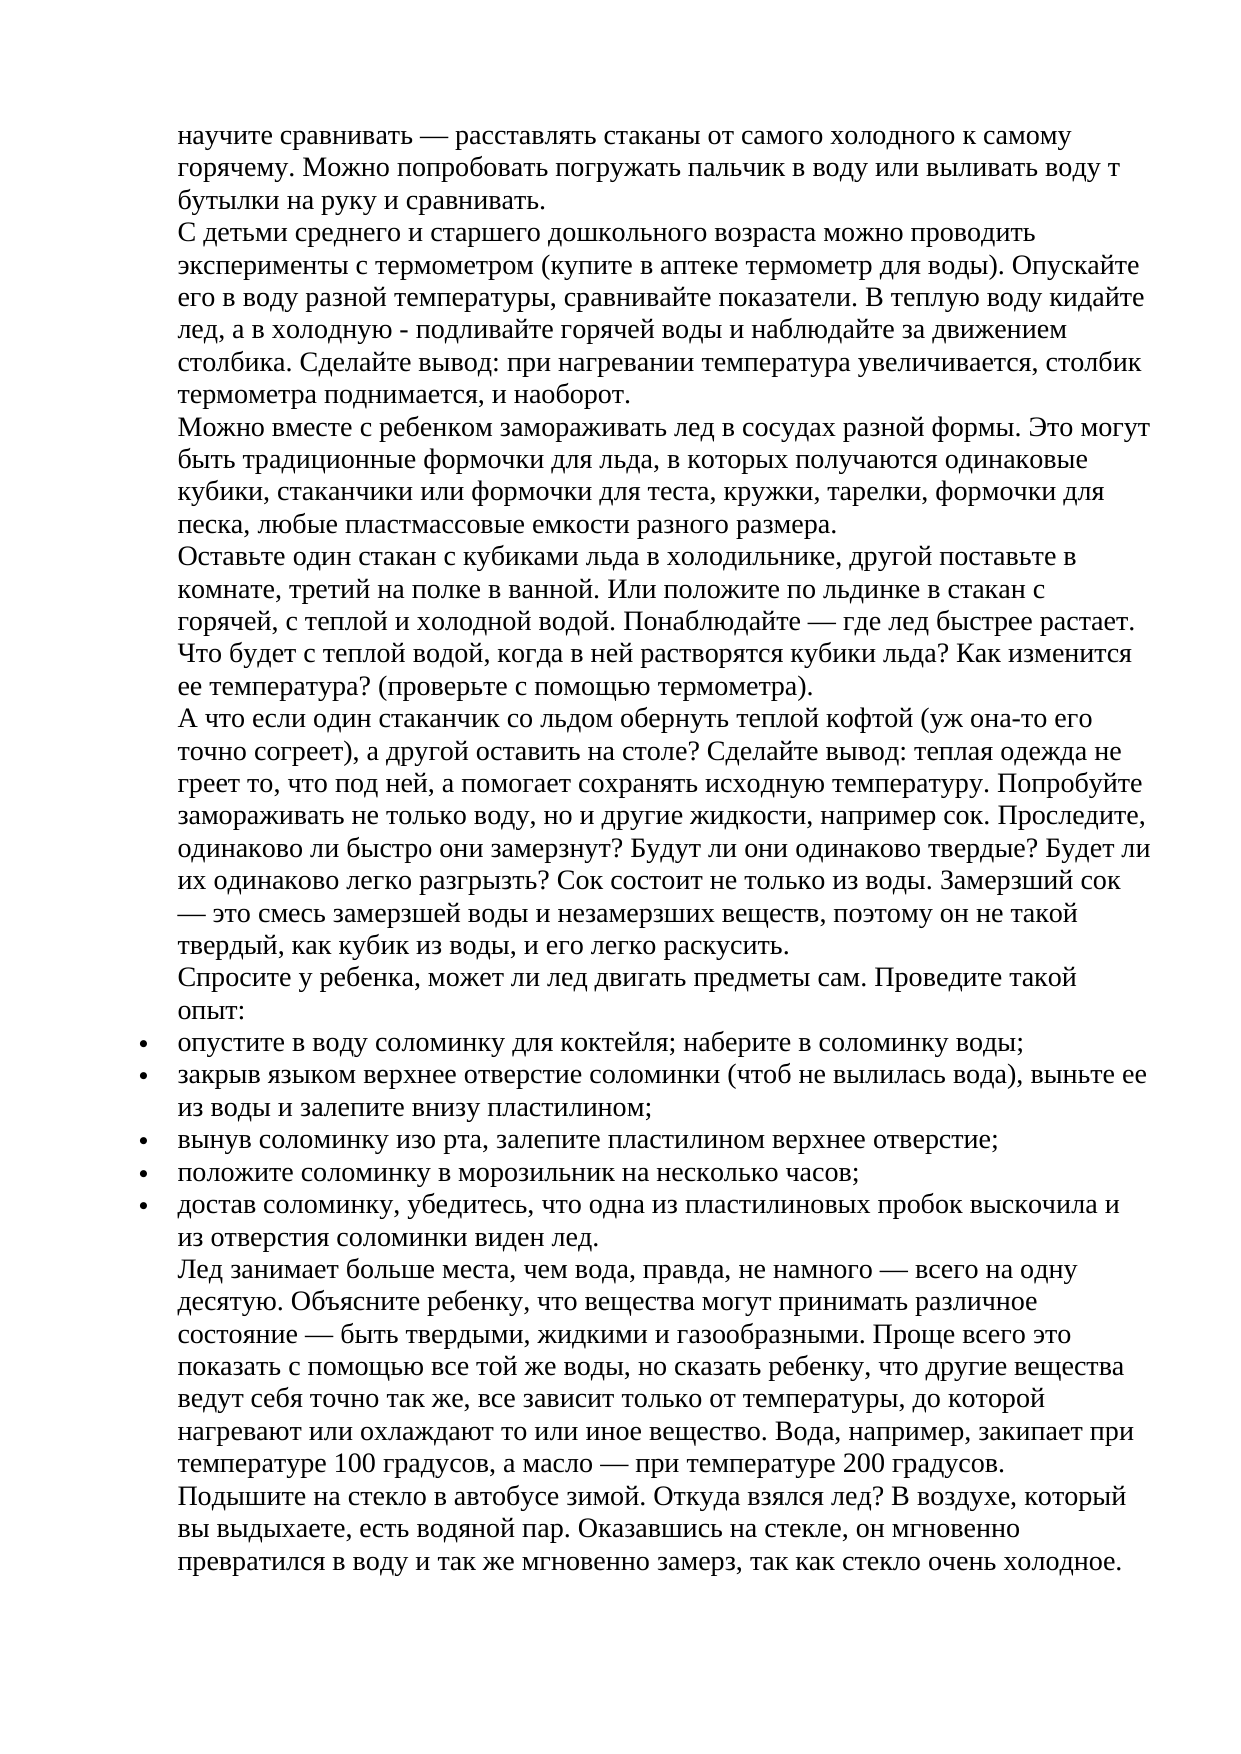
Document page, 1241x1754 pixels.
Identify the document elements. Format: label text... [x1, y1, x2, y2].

list достав соломинку, убедитесь, что одна из пластилиновых пробок выскочила и из отверстия соломинки виден лед. [140, 1187, 1152, 1252]
list опустите в воду соломинку для коктейля; наберите в соломинку воды; [140, 1025, 1152, 1058]
list вынув соломинку изо рта, залепите пластилином верхнее отверстие; [140, 1122, 1152, 1155]
list положите соломинку в морозильник на несколько часов; [140, 1155, 1152, 1187]
text Спросите у ребенка, может ли лед двигать предметы сам. Проведите такой опыт: [177, 960, 1152, 1025]
text Оставьте один стакан с кубиками льда в холодильнике, другой поставьте в комнате, третий на полке в ванной. Или положите по льдинке в стакан с горячей, с теплой и холодной водой. Понаблюдайте — где лед быстрее растает. Что будет с теплой водой, когда в ней растворятся кубики льда? Как изменится ее температура? (проверьте с помощью термометра). [177, 539, 1152, 701]
list закрыв языком верхнее отверстие соломинки (чтоб не вылилась вода), выньте ее из воды и залепите внизу пластилином; [140, 1058, 1152, 1122]
text Подышите на стекло в автобусе зимой. Откуда взялся лед? В воздухе, который вы выдыхаете, есть водяной пар. Оказавшись на стекле, он мгновенно превратился в воду и так же мгновенно замерз, так как стекло очень холодное. [177, 1479, 1152, 1576]
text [177, 118, 1152, 215]
text А что если один стаканчик со льдом обернуть теплой кофтой (уж она-то его точно согреет), а другой оставить на столе? Сделайте вывод: теплая одежда не греет то, что под ней, а помогает сохранять исходную температуру. Попробуйте замораживать не только воду, но и другие жидкости, например сок. Проследите, одинаково ли быстро они замерзнут? Будут ли они одинаково твердые? Будет ли их одинаково легко разгрызть? Сок состоит не только из воды. Замерзший сок — это смесь замерзшей воды и незамерзших веществ, поэтому он не такой твердый, как кубик из воды, и его легко раскусить. [177, 701, 1152, 960]
text Лед занимает больше места, чем вода, правда, не намного — всего на одну десятую. Объясните ребенку, что вещества могут принимать различное состояние — быть твердыми, жидкими и газообразными. Проще всего это показать с помощью все той же воды, но сказать ребенку, что другие вещества ведут себя точно так же, все зависит только от температуры, до которой нагревают или охлаждают то или иное вещество. Вода, например, закипает при температуре 100 градусов, а масло — при температуре 200 градусов. [177, 1252, 1152, 1479]
text С детьми среднего и старшего дошкольного возраста можно проводить эксперименты с термометром (купите в аптеке термометр для воды). Опускайте его в воду разной температуры, сравнивайте показатели. В теплую воду кидайте лед, а в холодную - подливайте горячей воды и наблюдайте за движением столбика. Сделайте вывод: при нагревании температура увеличивается, столбик термометра поднимается, и наоборот. [177, 215, 1152, 410]
text Можно вместе с ребенком замораживать лед в сосудах разной формы. Это могут быть традиционные формочки для льда, в которых получаются одинаковые кубики, стаканчики или формочки для теста, кружки, тарелки, формочки для песка, любые пластмассовые емкости разного размера. [177, 410, 1152, 539]
